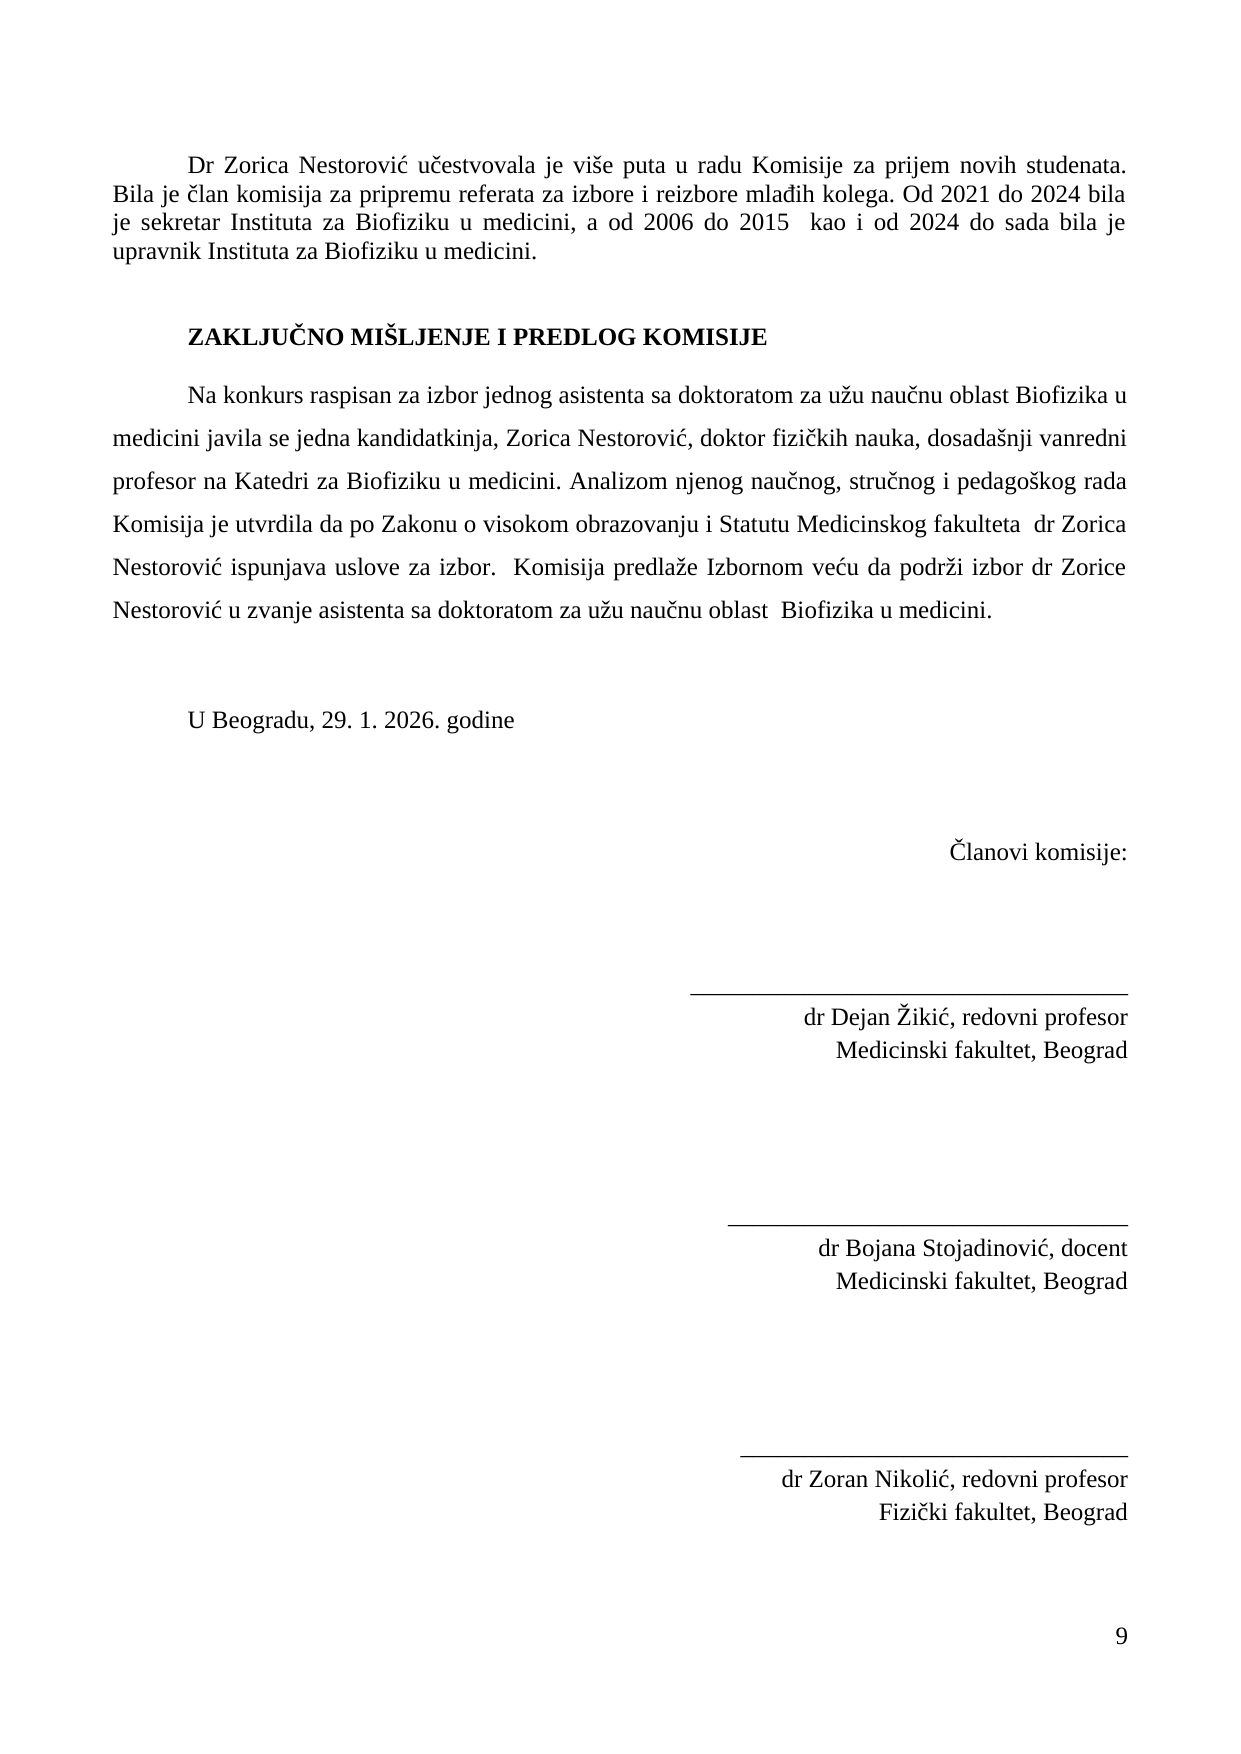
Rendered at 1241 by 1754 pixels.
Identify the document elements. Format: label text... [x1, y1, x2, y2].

text dr Zoran Nikolić, redovni profesor [112, 1464, 1128, 1493]
text Na konkurs raspisan za izbor jednog asistenta sa doktoratom za užu naučnu oblast Biofizika u medicini javila se jedna kandidatkinja, Zorica Nestorović, doktor fizičkih nauka, dosadašnji vanredni profesor na Katedri za Biofiziku u medicini. Analizom njenog naučnog, stručnog i pedagoškog rada Komisija je utvrdila da po Zakonu o visokom obrazovanju i Statutu Medicinskog fakulteta dr Zorica Nestorović ispunjava uslove za izbor. Komisija predlaže Izbornom veću da podrži izbor dr Zorice Nestorović u zvanje asistenta sa doktoratom za užu naučnu oblast Biofizika u medicini. [112, 380, 1128, 624]
text Medicinski fakultet, Beograd [112, 1035, 1128, 1064]
text Fizički fakultet, Beograd [112, 1497, 1128, 1526]
text dr Dejan Žikić, redovni profesor [112, 1002, 1128, 1031]
text U Beogradu, 29. 1. 2026. godine [112, 705, 1128, 733]
text ZAKLJUČNO MIŠLJENJE I PREDLOG KOMISIJE [112, 322, 1128, 351]
text Medicinski fakultet, Beograd [112, 1266, 1128, 1295]
text dr Bojana Stojadinović, docent [112, 1233, 1128, 1262]
text ___________________________________ [112, 969, 1128, 998]
text _______________________________ [112, 1431, 1128, 1460]
text Članovi komisije: [112, 837, 1128, 866]
text Dr Zorica Nestorović učestvovala je više puta u radu Komisije za prijem novih studenata. Bila je član komisija za pripremu referata za izbore i reizbore mlađih kolega. Od 2021 do 2024 bila je sekretar Instituta za Biofiziku u medicini, a od 2006 do 2015 kao i od 2024 do sada bila je upravnik Instituta za Biofiziku u medicini. [112, 150, 1128, 265]
text ________________________________ [112, 1200, 1128, 1229]
